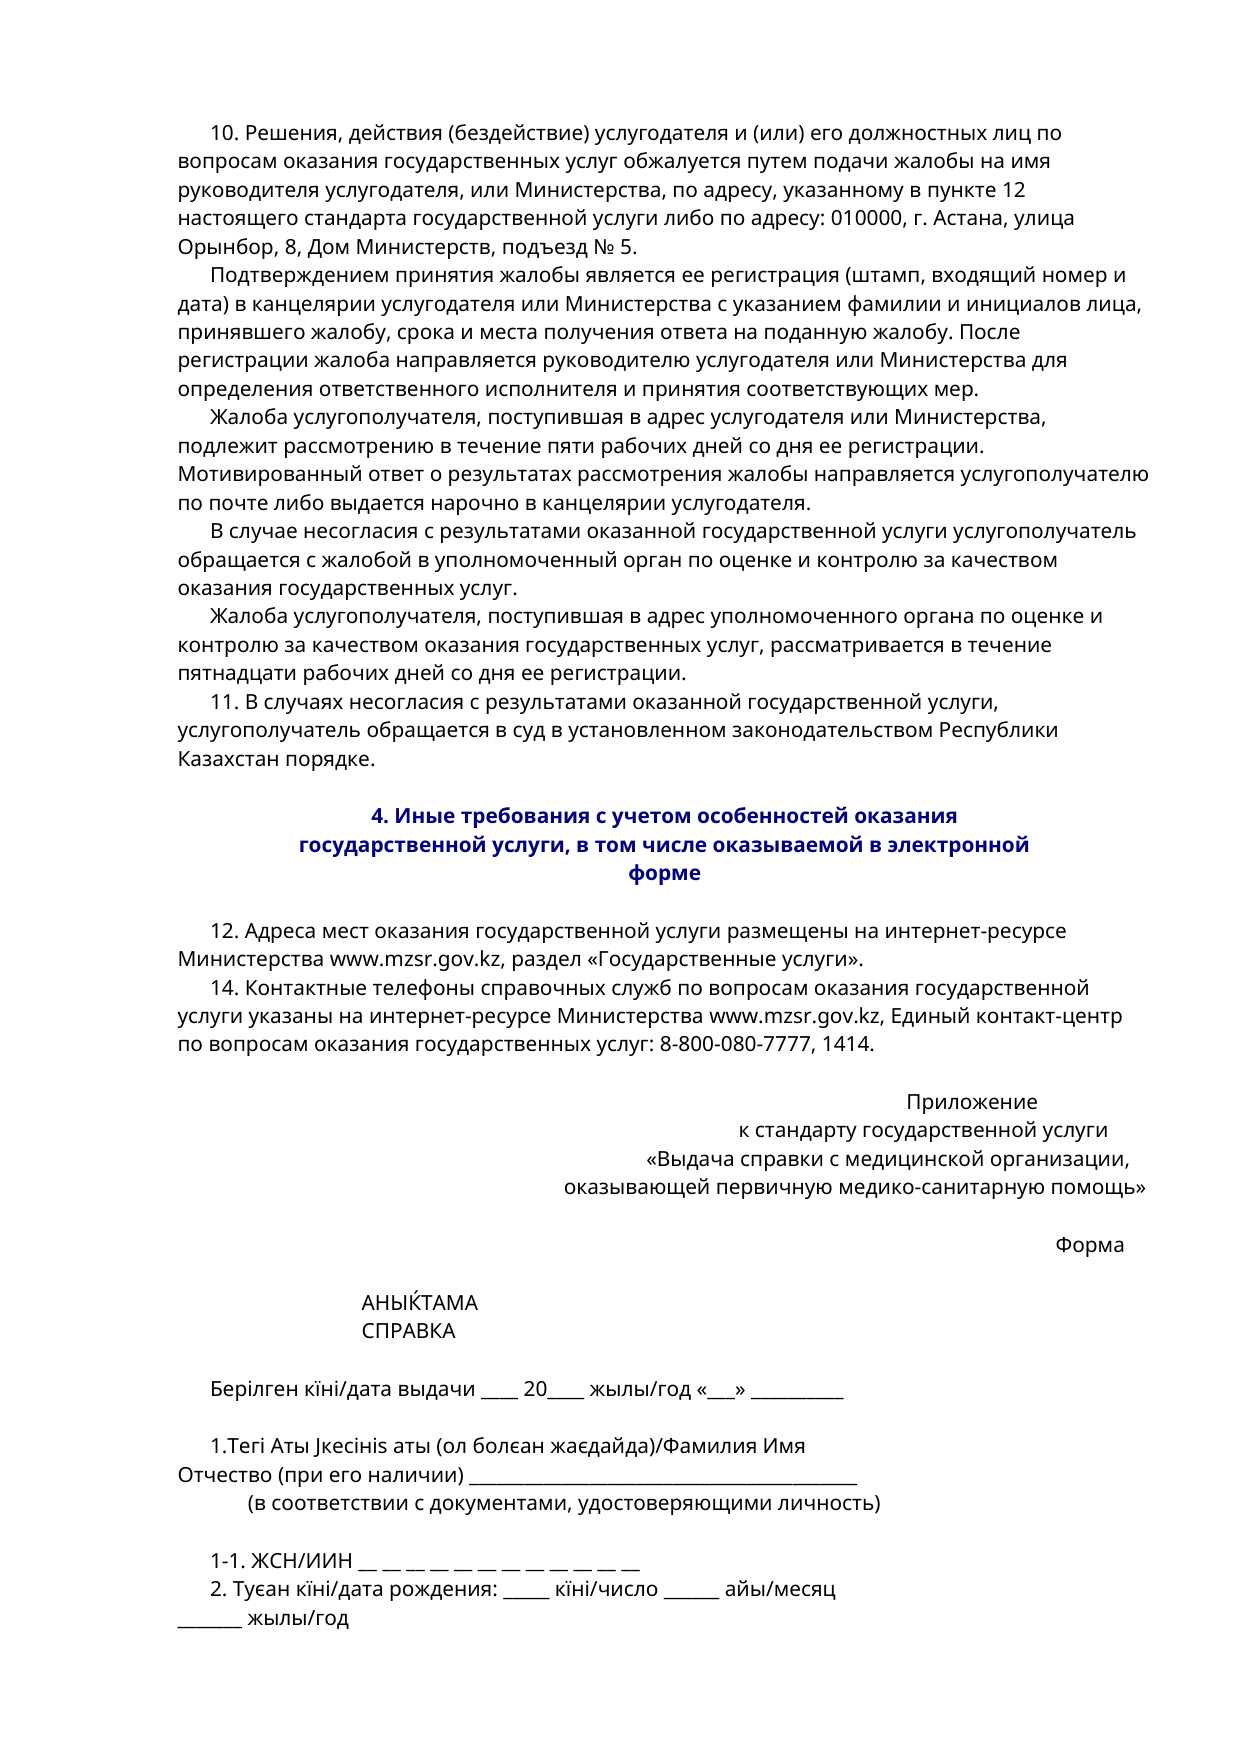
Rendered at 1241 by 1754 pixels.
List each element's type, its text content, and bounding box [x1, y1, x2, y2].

text 12. Адреса мест оказания государственной услуги размещены на интернет-ресурсе Министерства www.mzsr.gov.kz, раздел «Государственные услуги». 14. Контактные телефоны справочных служб по вопросам оказания государственной услуги указаны на интернет-ресурсе Министерства www.mzsr.gov.kz, Единый контакт-центр по вопросам оказания государственных услуг: 8-800-080-7777, 1414. [177, 916, 1152, 1058]
text АНЫЌТАМА СПРАВКА [177, 1288, 1152, 1344]
text Форма [177, 1230, 1152, 1258]
text Берілген кїні/дата выдачи ____ 20____ жылы/год «___» __________ [177, 1374, 1152, 1402]
text Приложение к стандарту государственной услуги «Выдача справки с медицинской организации, оказывающей первичную медико-санитарную помощь» [177, 1087, 1152, 1201]
text 4. Иные требования с учетом особенностей оказания государственной услуги, в том числе оказываемой в электронной форме [177, 801, 1152, 887]
text 1-1. ЖСН/ИИН __ __ __ __ __ __ __ __ __ __ __ __ 2. Туєан кїні/дата рождения: _____ кїні/число ______ айы/месяц _______ жылы/год [177, 1546, 1152, 1631]
text 1.Тегі Аты Јкесініѕ аты (ол болєан жаєдайда)/Фамилия Имя Отчество (при его наличии) __________________________________________ (в соответствии с документами, удостоверяющими личность) [177, 1431, 1152, 1517]
text 10. Решения, действия (бездействие) услугодателя и (или) его должностных лиц по вопросам оказания государственных услуг обжалуется путем подачи жалобы на имя руководителя услугодателя, или Министерства, по адресу, указанному в пункте 12 настоящего стандарта государственной услуги либо по адресу: 010000, г. Астана, улица Орынбор, 8, Дом Министерств, подъезд № 5. Подтверждением принятия жалобы является ее регистрация (штамп, входящий номер и дата) в канцелярии услугодателя или Министерства с указанием фамилии и инициалов лица, принявшего жалобу, срока и места получения ответа на поданную жалобу. После регистрации жалоба направляется руководителю услугодателя или Министерства для определения ответственного исполнителя и принятия соответствующих мер. Жалоба услугополучателя, поступившая в адрес услугодателя или Министерства, подлежит рассмотрению в течение пяти рабочих дней со дня ее регистрации. Мотивированный ответ о результатах рассмотрения жалобы направляется услугополучателю по почте либо выдается нарочно в канцелярии услугодателя. В случае несогласия с результатами оказанной государственной услуги услугополучатель обращается с жалобой в уполномоченный орган по оценке и контролю за качеством оказания государственных услуг. Жалоба услугополучателя, поступившая в адрес уполномоченного органа по оценке и контролю за качеством оказания государственных услуг, рассматривается в течение пятнадцати рабочих дней со дня ее регистрации. 11. В случаях несогласия с результатами оказанной государственной услуги, услугополучатель обращается в суд в установленном законодательством Республики Казахстан порядке. [177, 118, 1152, 772]
